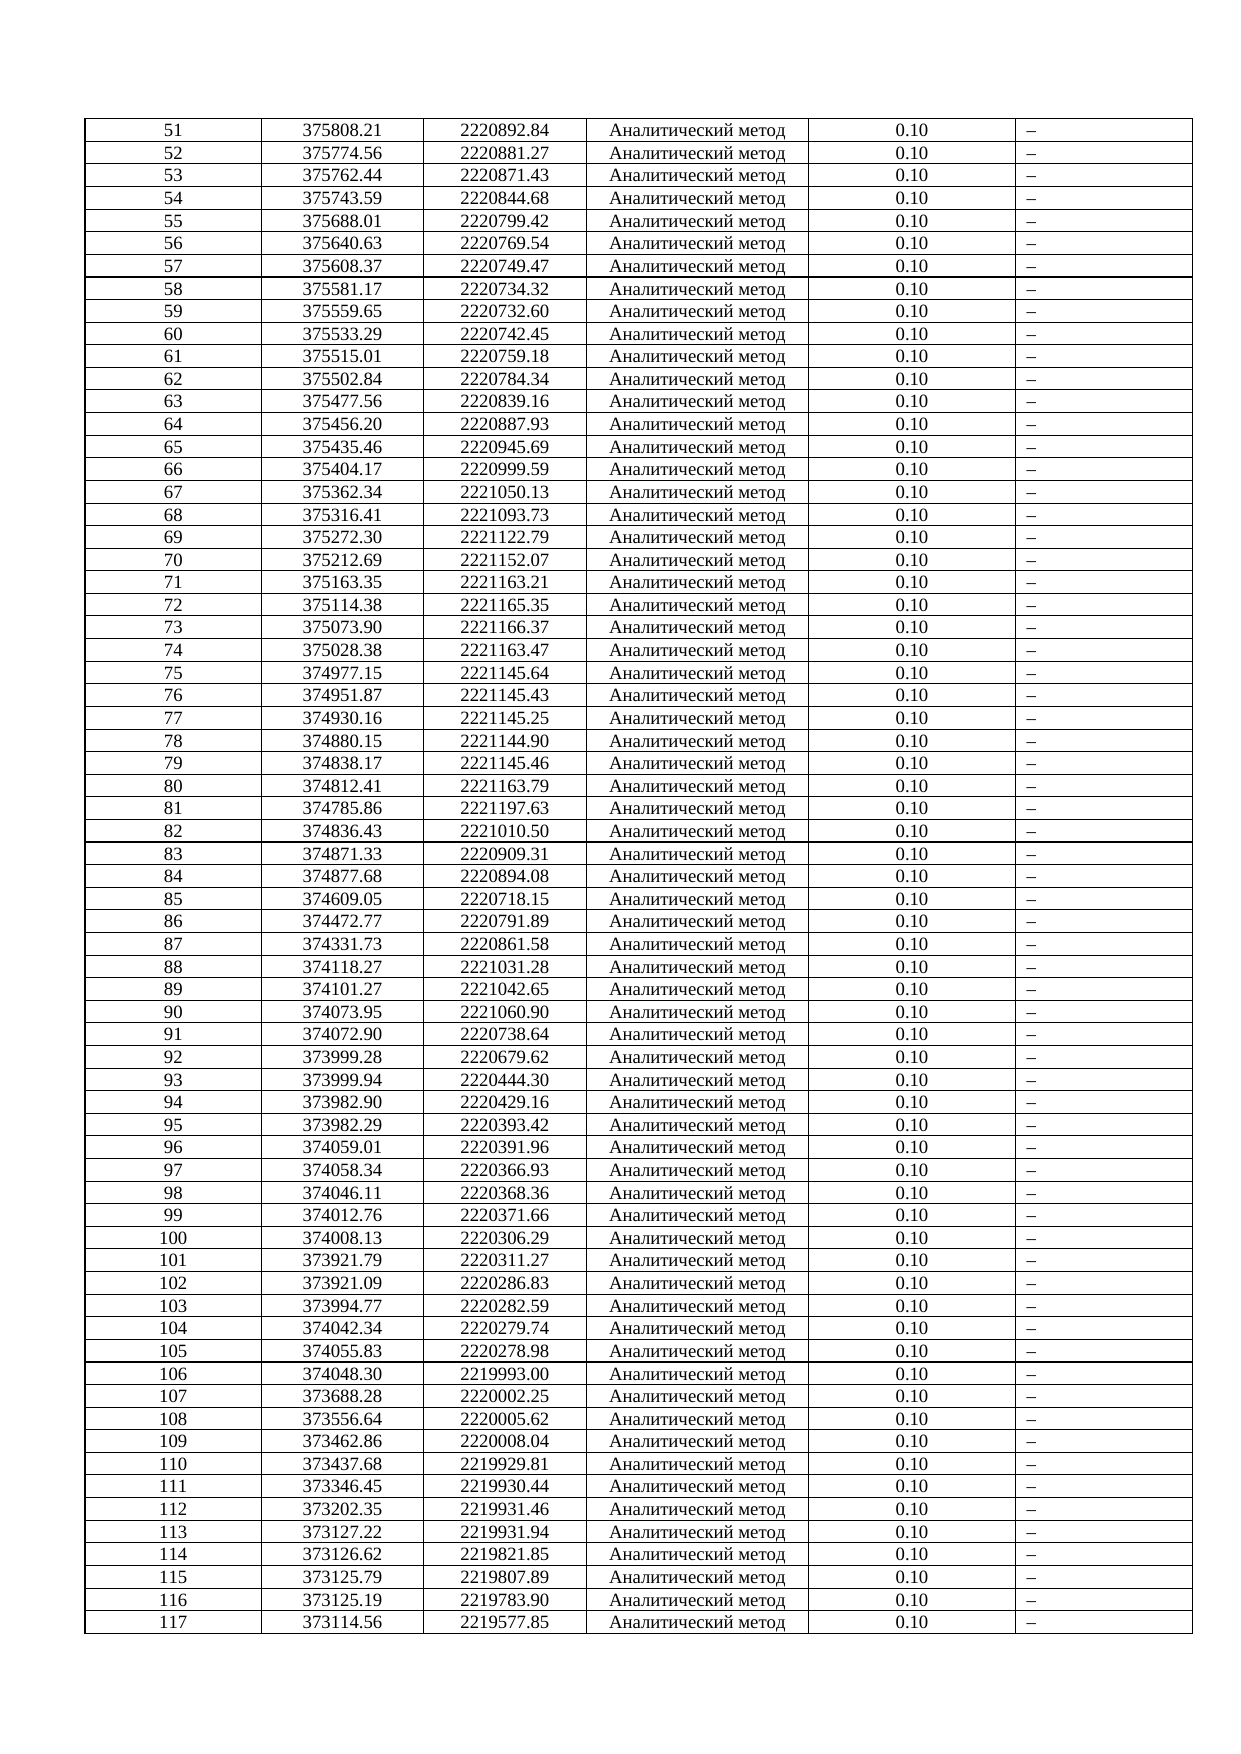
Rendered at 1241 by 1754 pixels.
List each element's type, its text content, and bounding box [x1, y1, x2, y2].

table_cell 375640.63 [262, 232, 423, 254]
table_cell Аналитический метод [587, 1249, 808, 1271]
table_cell – [1016, 1249, 1192, 1271]
table_cell 374055.83 [262, 1340, 423, 1361]
table_cell Аналитический метод [587, 797, 808, 819]
table_cell Аналитический метод [587, 1204, 808, 1226]
table_cell 2219807.89 [424, 1566, 586, 1587]
table_cell 81 [86, 797, 261, 819]
table_cell – [1016, 707, 1192, 728]
table_cell 373114.56 [262, 1611, 423, 1633]
table_cell – [1016, 323, 1192, 344]
table_cell 375477.56 [262, 390, 423, 412]
table_cell – [1016, 368, 1192, 389]
table_cell Аналитический метод [587, 1317, 808, 1339]
table_cell 115 [86, 1566, 261, 1587]
table_cell 90 [86, 1001, 261, 1022]
table_cell – [1016, 187, 1192, 208]
table_cell 2220306.29 [424, 1227, 586, 1248]
table_cell 89 [86, 978, 261, 1000]
table_cell 2219931.46 [424, 1498, 586, 1519]
table_cell 2219930.44 [424, 1475, 586, 1497]
table_cell Аналитический метод [587, 187, 808, 208]
table_cell 373999.28 [262, 1046, 423, 1067]
table_cell – [1016, 1001, 1192, 1022]
table_cell Аналитический метод [587, 820, 808, 841]
table_cell Аналитический метод [587, 910, 808, 932]
table_cell Аналитический метод [587, 639, 808, 661]
table_cell 2219929.81 [424, 1453, 586, 1474]
table_cell 374012.76 [262, 1204, 423, 1226]
table_cell – [1016, 1114, 1192, 1135]
table_cell 63 [86, 390, 261, 412]
table_cell 0.10 [809, 413, 1015, 434]
table_cell 0.10 [809, 730, 1015, 751]
table_cell Аналитический метод [587, 458, 808, 480]
table_cell 71 [86, 571, 261, 593]
table_cell 82 [86, 820, 261, 841]
table_cell Аналитический метод [587, 232, 808, 254]
table_cell – [1016, 142, 1192, 163]
table_cell 86 [86, 910, 261, 932]
table_cell 70 [86, 549, 261, 570]
table_cell 2221050.13 [424, 481, 586, 502]
table_cell 0.10 [809, 345, 1015, 367]
table_cell – [1016, 504, 1192, 525]
table_cell – [1016, 1272, 1192, 1293]
table_cell 0.10 [809, 1069, 1015, 1090]
table_cell – [1016, 978, 1192, 1000]
table_cell 0.10 [809, 119, 1015, 141]
table_cell Аналитический метод [587, 1340, 808, 1361]
table_cell 2219783.90 [424, 1589, 586, 1610]
table_cell – [1016, 1091, 1192, 1113]
table_cell 375515.01 [262, 345, 423, 367]
table_cell 62 [86, 368, 261, 389]
table_cell Аналитический метод [587, 210, 808, 231]
table_cell 2220366.93 [424, 1159, 586, 1181]
table_cell Аналитический метод [587, 1114, 808, 1135]
table_cell Аналитический метод [587, 662, 808, 683]
table_cell – [1016, 865, 1192, 887]
table_cell 375212.69 [262, 549, 423, 570]
table_cell 116 [86, 1589, 261, 1610]
table_cell 2220286.83 [424, 1272, 586, 1293]
table_cell Аналитический метод [587, 1521, 808, 1542]
table_cell Аналитический метод [587, 730, 808, 751]
table_cell 0.10 [809, 888, 1015, 909]
table_cell 105 [86, 1340, 261, 1361]
table_cell 0.10 [809, 684, 1015, 706]
table_cell 375272.30 [262, 526, 423, 548]
table_cell 0.10 [809, 1543, 1015, 1565]
table_cell Аналитический метод [587, 1091, 808, 1113]
table_cell 0.10 [809, 1249, 1015, 1271]
table_cell Аналитический метод [587, 1543, 808, 1565]
table_cell 2220759.18 [424, 345, 586, 367]
table_cell – [1016, 1363, 1192, 1384]
table_cell 374046.11 [262, 1182, 423, 1203]
table_cell 2220839.16 [424, 390, 586, 412]
table_cell 0.10 [809, 1227, 1015, 1248]
table_cell 2219931.94 [424, 1521, 586, 1542]
table_cell 374472.77 [262, 910, 423, 932]
table_cell 375073.90 [262, 616, 423, 638]
table_cell – [1016, 1408, 1192, 1429]
table_cell 374880.15 [262, 730, 423, 751]
table_cell 2220002.25 [424, 1385, 586, 1407]
table_cell 78 [86, 730, 261, 751]
table_cell 2220881.27 [424, 142, 586, 163]
table_cell 374331.73 [262, 933, 423, 954]
table_cell 0.10 [809, 1475, 1015, 1497]
table_cell Аналитический метод [587, 164, 808, 186]
table_cell 374609.05 [262, 888, 423, 909]
table_cell 374073.95 [262, 1001, 423, 1022]
table_cell – [1016, 1543, 1192, 1565]
table_cell 0.10 [809, 1521, 1015, 1542]
table_cell – [1016, 1295, 1192, 1316]
table_cell 66 [86, 458, 261, 480]
table_cell – [1016, 300, 1192, 322]
table_cell 2220871.43 [424, 164, 586, 186]
table_cell 87 [86, 933, 261, 954]
table_cell 0.10 [809, 1001, 1015, 1022]
table_cell Аналитический метод [587, 119, 808, 141]
table_cell 2220718.15 [424, 888, 586, 909]
table_cell – [1016, 1159, 1192, 1181]
table_cell 2220894.08 [424, 865, 586, 887]
table_cell 374812.41 [262, 775, 423, 796]
table_cell 94 [86, 1091, 261, 1113]
table_cell 2221145.64 [424, 662, 586, 683]
table_cell 0.10 [809, 752, 1015, 774]
table_cell 0.10 [809, 526, 1015, 548]
table_cell Аналитический метод [587, 978, 808, 1000]
table_cell 68 [86, 504, 261, 525]
table_cell 373125.19 [262, 1589, 423, 1610]
table_cell 0.10 [809, 1430, 1015, 1452]
table_cell 85 [86, 888, 261, 909]
table_cell 2221163.21 [424, 571, 586, 593]
table_cell 2221152.07 [424, 549, 586, 570]
table_cell 2220368.36 [424, 1182, 586, 1203]
table_cell 2219577.85 [424, 1611, 586, 1633]
table_cell – [1016, 1136, 1192, 1158]
table_cell – [1016, 1182, 1192, 1203]
table_cell 2220282.59 [424, 1295, 586, 1316]
table_cell 2221166.37 [424, 616, 586, 638]
table_cell 374871.33 [262, 843, 423, 864]
table_cell 2220892.84 [424, 119, 586, 141]
table_cell Аналитический метод [587, 526, 808, 548]
table_cell 0.10 [809, 1295, 1015, 1316]
table_cell 0.10 [809, 549, 1015, 570]
table_cell Аналитический метод [587, 1295, 808, 1316]
table_cell – [1016, 549, 1192, 570]
table_cell 375533.29 [262, 323, 423, 344]
table_cell 0.10 [809, 1023, 1015, 1045]
table_cell 0.10 [809, 436, 1015, 457]
table_cell 2220279.74 [424, 1317, 586, 1339]
table_cell 0.10 [809, 504, 1015, 525]
table_cell 0.10 [809, 390, 1015, 412]
table_cell 374838.17 [262, 752, 423, 774]
table_cell Аналитический метод [587, 142, 808, 163]
table_cell Аналитический метод [587, 684, 808, 706]
table_cell 65 [86, 436, 261, 457]
table_cell Аналитический метод [587, 549, 808, 570]
table_cell 0.10 [809, 865, 1015, 887]
table_cell 101 [86, 1249, 261, 1271]
table_cell – [1016, 1475, 1192, 1497]
table_cell 102 [86, 1272, 261, 1293]
table_cell 2221145.25 [424, 707, 586, 728]
table_cell Аналитический метод [587, 933, 808, 954]
table_cell 0.10 [809, 1453, 1015, 1474]
table_cell 55 [86, 210, 261, 231]
table_cell 2220887.93 [424, 413, 586, 434]
table_cell 0.10 [809, 956, 1015, 977]
table_cell Аналитический метод [587, 300, 808, 322]
table_cell Аналитический метод [587, 368, 808, 389]
table_cell 2221145.43 [424, 684, 586, 706]
table_cell 374118.27 [262, 956, 423, 977]
table_cell 0.10 [809, 187, 1015, 208]
table_cell 79 [86, 752, 261, 774]
table_cell 0.10 [809, 232, 1015, 254]
table_cell 95 [86, 1114, 261, 1135]
table_cell 0.10 [809, 933, 1015, 954]
table_cell 0.10 [809, 1182, 1015, 1203]
table_cell 0.10 [809, 481, 1015, 502]
table_cell 374977.15 [262, 662, 423, 683]
table_cell 2220791.89 [424, 910, 586, 932]
table_cell 2220738.64 [424, 1023, 586, 1045]
table_cell 375743.59 [262, 187, 423, 208]
table_cell – [1016, 164, 1192, 186]
table_cell 373556.64 [262, 1408, 423, 1429]
table_cell – [1016, 278, 1192, 299]
table_cell Аналитический метод [587, 1385, 808, 1407]
table_cell – [1016, 526, 1192, 548]
table_cell 0.10 [809, 1498, 1015, 1519]
table_cell 83 [86, 843, 261, 864]
table_cell 0.10 [809, 300, 1015, 322]
table_cell 0.10 [809, 142, 1015, 163]
table_cell 2220909.31 [424, 843, 586, 864]
table_cell 0.10 [809, 1046, 1015, 1067]
table_cell Аналитический метод [587, 888, 808, 909]
table_cell 374048.30 [262, 1363, 423, 1384]
table_cell – [1016, 594, 1192, 615]
table_cell – [1016, 1069, 1192, 1090]
table_cell – [1016, 1046, 1192, 1067]
table_cell 2221093.73 [424, 504, 586, 525]
table_cell 375028.38 [262, 639, 423, 661]
table_cell – [1016, 571, 1192, 593]
table_cell 52 [86, 142, 261, 163]
table_cell 2220278.98 [424, 1340, 586, 1361]
table_cell 375581.17 [262, 278, 423, 299]
table_cell 2220769.54 [424, 232, 586, 254]
table_cell 72 [86, 594, 261, 615]
table_cell Аналитический метод [587, 752, 808, 774]
table_cell 91 [86, 1023, 261, 1045]
table_cell 373921.79 [262, 1249, 423, 1271]
table_cell – [1016, 1498, 1192, 1519]
table_cell 59 [86, 300, 261, 322]
table_cell 2221031.28 [424, 956, 586, 977]
table_cell 103 [86, 1295, 261, 1316]
table_cell 375404.17 [262, 458, 423, 480]
table_cell – [1016, 956, 1192, 977]
table_cell 0.10 [809, 1159, 1015, 1181]
table_cell 0.10 [809, 594, 1015, 615]
table_cell Аналитический метод [587, 1475, 808, 1497]
table_cell 69 [86, 526, 261, 548]
table_cell 58 [86, 278, 261, 299]
table_cell 374951.87 [262, 684, 423, 706]
table_cell Аналитический метод [587, 1611, 808, 1633]
table_cell – [1016, 752, 1192, 774]
table_cell 2221060.90 [424, 1001, 586, 1022]
table_cell Аналитический метод [587, 1430, 808, 1452]
table_cell 2220799.42 [424, 210, 586, 231]
table_cell 373999.94 [262, 1069, 423, 1090]
table_cell 0.10 [809, 571, 1015, 593]
table_cell 73 [86, 616, 261, 638]
table_cell Аналитический метод [587, 1227, 808, 1248]
table_cell 110 [86, 1453, 261, 1474]
table_cell 0.10 [809, 797, 1015, 819]
table_cell Аналитический метод [587, 436, 808, 457]
table_cell – [1016, 1566, 1192, 1587]
table_cell Аналитический метод [587, 1182, 808, 1203]
table_cell 0.10 [809, 323, 1015, 344]
table_cell 2221163.47 [424, 639, 586, 661]
table_cell 64 [86, 413, 261, 434]
table_cell 92 [86, 1046, 261, 1067]
table_cell – [1016, 1023, 1192, 1045]
table_cell 373688.28 [262, 1385, 423, 1407]
table_cell 0.10 [809, 1363, 1015, 1384]
table_cell 0.10 [809, 1091, 1015, 1113]
table_cell 0.10 [809, 1317, 1015, 1339]
table_cell 84 [86, 865, 261, 887]
table_cell 0.10 [809, 255, 1015, 276]
table_cell Аналитический метод [587, 1159, 808, 1181]
table_cell 77 [86, 707, 261, 728]
table_cell – [1016, 910, 1192, 932]
table_cell – [1016, 888, 1192, 909]
table_cell 2220679.62 [424, 1046, 586, 1067]
table_cell 2220784.34 [424, 368, 586, 389]
table_cell 374836.43 [262, 820, 423, 841]
table_cell 373982.29 [262, 1114, 423, 1135]
table_cell 2220444.30 [424, 1069, 586, 1090]
table_cell 76 [86, 684, 261, 706]
table_cell 374877.68 [262, 865, 423, 887]
table_cell 0.10 [809, 1385, 1015, 1407]
table_cell 97 [86, 1159, 261, 1181]
table_cell 2221042.65 [424, 978, 586, 1000]
table_cell 373126.62 [262, 1543, 423, 1565]
table_cell 374058.34 [262, 1159, 423, 1181]
table_cell 374042.34 [262, 1317, 423, 1339]
table_cell 373921.09 [262, 1272, 423, 1293]
table_cell 374930.16 [262, 707, 423, 728]
table_cell – [1016, 639, 1192, 661]
table_cell 0.10 [809, 843, 1015, 864]
table_cell 374101.27 [262, 978, 423, 1000]
table_cell 0.10 [809, 1566, 1015, 1587]
table_cell 88 [86, 956, 261, 977]
table_cell – [1016, 413, 1192, 434]
table_cell 2220393.42 [424, 1114, 586, 1135]
table_cell Аналитический метод [587, 1363, 808, 1384]
table_cell 51 [86, 119, 261, 141]
table_cell 2221165.35 [424, 594, 586, 615]
table_cell 2220945.69 [424, 436, 586, 457]
table_cell Аналитический метод [587, 1453, 808, 1474]
table_cell 375362.34 [262, 481, 423, 502]
table_cell 2221163.79 [424, 775, 586, 796]
table_cell Аналитический метод [587, 1408, 808, 1429]
table_cell 374072.90 [262, 1023, 423, 1045]
table_cell 375762.44 [262, 164, 423, 186]
table_cell 2220844.68 [424, 187, 586, 208]
table_cell 0.10 [809, 1272, 1015, 1293]
table_cell 2220008.04 [424, 1430, 586, 1452]
table_cell – [1016, 481, 1192, 502]
table_cell 375163.35 [262, 571, 423, 593]
table_cell 2220311.27 [424, 1249, 586, 1271]
table_cell – [1016, 119, 1192, 141]
table_cell 0.10 [809, 278, 1015, 299]
table_cell 57 [86, 255, 261, 276]
table_cell 109 [86, 1430, 261, 1452]
table_cell 375808.21 [262, 119, 423, 141]
table_cell – [1016, 1317, 1192, 1339]
table_cell 375608.37 [262, 255, 423, 276]
table_cell Аналитический метод [587, 594, 808, 615]
table_cell – [1016, 345, 1192, 367]
table_cell 67 [86, 481, 261, 502]
table_cell Аналитический метод [587, 1069, 808, 1090]
table_cell 2221197.63 [424, 797, 586, 819]
table_cell 2221010.50 [424, 820, 586, 841]
table_cell – [1016, 797, 1192, 819]
table_cell Аналитический метод [587, 1498, 808, 1519]
table_cell Аналитический метод [587, 278, 808, 299]
table_cell 0.10 [809, 820, 1015, 841]
table_cell – [1016, 1611, 1192, 1633]
table_cell Аналитический метод [587, 1136, 808, 1158]
table_cell 373994.77 [262, 1295, 423, 1316]
table_cell Аналитический метод [587, 616, 808, 638]
table_cell 106 [86, 1363, 261, 1384]
table_cell 2220429.16 [424, 1091, 586, 1113]
table_cell 373462.86 [262, 1430, 423, 1452]
table_cell Аналитический метод [587, 707, 808, 728]
table_cell 0.10 [809, 1136, 1015, 1158]
table_cell 0.10 [809, 368, 1015, 389]
table_cell – [1016, 1385, 1192, 1407]
table_cell 374785.86 [262, 797, 423, 819]
table_cell 375316.41 [262, 504, 423, 525]
table_cell Аналитический метод [587, 1023, 808, 1045]
table_cell 0.10 [809, 1340, 1015, 1361]
table_cell Аналитический метод [587, 956, 808, 977]
table_cell 375456.20 [262, 413, 423, 434]
table_cell – [1016, 684, 1192, 706]
table_cell 373346.45 [262, 1475, 423, 1497]
table_cell 2220999.59 [424, 458, 586, 480]
table_cell – [1016, 1453, 1192, 1474]
table_cell 375774.56 [262, 142, 423, 163]
table_cell 0.10 [809, 1408, 1015, 1429]
table_cell 2220005.62 [424, 1408, 586, 1429]
table_cell – [1016, 1430, 1192, 1452]
table_cell – [1016, 1340, 1192, 1361]
table_cell – [1016, 775, 1192, 796]
table_cell 373127.22 [262, 1521, 423, 1542]
table_cell 0.10 [809, 210, 1015, 231]
table_cell 54 [86, 187, 261, 208]
table_cell Аналитический метод [587, 1001, 808, 1022]
table_cell Аналитический метод [587, 413, 808, 434]
table_cell 0.10 [809, 662, 1015, 683]
table_cell 0.10 [809, 639, 1015, 661]
table_cell Аналитический метод [587, 1046, 808, 1067]
table_cell 56 [86, 232, 261, 254]
table_cell Аналитический метод [587, 255, 808, 276]
table_cell 2220742.45 [424, 323, 586, 344]
table_cell Аналитический метод [587, 775, 808, 796]
table_cell 61 [86, 345, 261, 367]
table_cell 112 [86, 1498, 261, 1519]
table_cell 2220732.60 [424, 300, 586, 322]
table_cell 60 [86, 323, 261, 344]
table_cell 375688.01 [262, 210, 423, 231]
table_cell Аналитический метод [587, 1566, 808, 1587]
table_cell 100 [86, 1227, 261, 1248]
table_cell 374059.01 [262, 1136, 423, 1158]
table_cell 2220861.58 [424, 933, 586, 954]
table_cell Аналитический метод [587, 571, 808, 593]
table_cell Аналитический метод [587, 843, 808, 864]
table_cell 374008.13 [262, 1227, 423, 1248]
table_cell 2220371.66 [424, 1204, 586, 1226]
table_cell 93 [86, 1069, 261, 1090]
table_cell 0.10 [809, 164, 1015, 186]
table_cell 117 [86, 1611, 261, 1633]
table_cell 2220749.47 [424, 255, 586, 276]
table_cell 0.10 [809, 1589, 1015, 1610]
table_cell Аналитический метод [587, 1589, 808, 1610]
table_cell Аналитический метод [587, 390, 808, 412]
table_cell – [1016, 255, 1192, 276]
table_cell 373125.79 [262, 1566, 423, 1587]
table_cell 2219993.00 [424, 1363, 586, 1384]
table_cell – [1016, 820, 1192, 841]
table_cell 373202.35 [262, 1498, 423, 1519]
table_cell 0.10 [809, 978, 1015, 1000]
table_cell Аналитический метод [587, 504, 808, 525]
table_cell – [1016, 1589, 1192, 1610]
table_cell 0.10 [809, 910, 1015, 932]
table_cell 74 [86, 639, 261, 661]
table_cell – [1016, 662, 1192, 683]
table_cell 108 [86, 1408, 261, 1429]
table_cell 0.10 [809, 1204, 1015, 1226]
table_cell 375435.46 [262, 436, 423, 457]
table_cell 0.10 [809, 1611, 1015, 1633]
table_cell – [1016, 730, 1192, 751]
table_cell 2220391.96 [424, 1136, 586, 1158]
table_cell Аналитический метод [587, 481, 808, 502]
table_cell – [1016, 1204, 1192, 1226]
table_cell 96 [86, 1136, 261, 1158]
table_cell 0.10 [809, 458, 1015, 480]
table_cell – [1016, 1521, 1192, 1542]
table_cell 375559.65 [262, 300, 423, 322]
table_cell – [1016, 232, 1192, 254]
table_cell – [1016, 933, 1192, 954]
table_cell 107 [86, 1385, 261, 1407]
table_cell 104 [86, 1317, 261, 1339]
table_cell 2221144.90 [424, 730, 586, 751]
table_cell 0.10 [809, 707, 1015, 728]
table_cell 375502.84 [262, 368, 423, 389]
table_cell 2221145.46 [424, 752, 586, 774]
table_cell 0.10 [809, 775, 1015, 796]
table_cell 113 [86, 1521, 261, 1542]
table_cell 375114.38 [262, 594, 423, 615]
table_cell 2219821.85 [424, 1543, 586, 1565]
table_cell 0.10 [809, 616, 1015, 638]
table_cell Аналитический метод [587, 323, 808, 344]
table_cell 373437.68 [262, 1453, 423, 1474]
table_cell 114 [86, 1543, 261, 1565]
table_cell 2221122.79 [424, 526, 586, 548]
table_cell – [1016, 1227, 1192, 1248]
table_cell Аналитический метод [587, 1272, 808, 1293]
table_cell 80 [86, 775, 261, 796]
table_cell – [1016, 436, 1192, 457]
table_cell 99 [86, 1204, 261, 1226]
table_cell – [1016, 390, 1192, 412]
table_cell Аналитический метод [587, 865, 808, 887]
table_cell 2220734.32 [424, 278, 586, 299]
table_cell – [1016, 843, 1192, 864]
table_cell 0.10 [809, 1114, 1015, 1135]
table_cell – [1016, 210, 1192, 231]
table_cell 53 [86, 164, 261, 186]
table_cell – [1016, 616, 1192, 638]
table_cell 373982.90 [262, 1091, 423, 1113]
table_cell 111 [86, 1475, 261, 1497]
table_cell 98 [86, 1182, 261, 1203]
table_cell 75 [86, 662, 261, 683]
table_cell – [1016, 458, 1192, 480]
table_cell Аналитический метод [587, 345, 808, 367]
